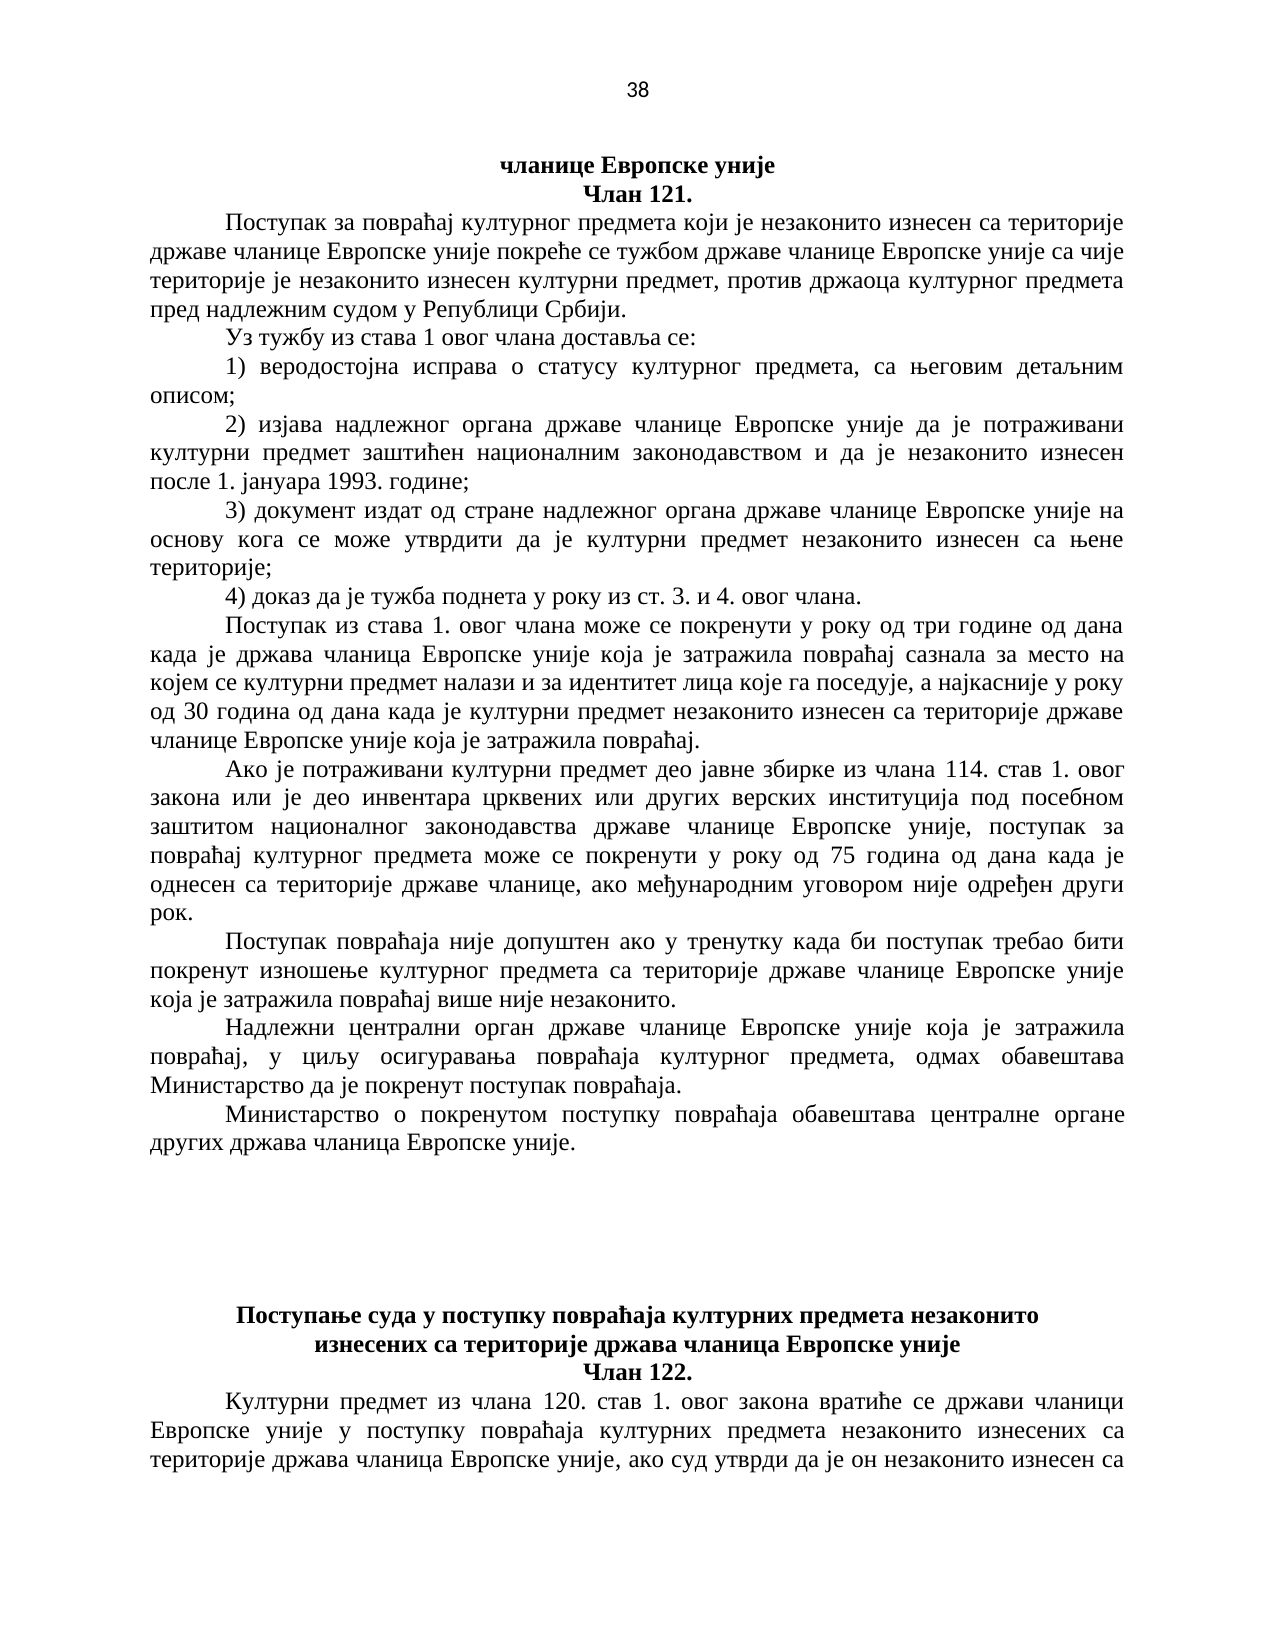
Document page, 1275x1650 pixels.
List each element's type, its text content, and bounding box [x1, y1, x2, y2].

text изнесених са територије држава чланица Европске уније [150, 1329, 1125, 1357]
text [150, 1386, 1125, 1472]
text 2) изјава надлежног органа државе чланице Европске уније да је потраживани културни предмет заштићен националним законодавством и да је незаконито изнесен после 1. јануара 1993. године; [150, 409, 1125, 495]
text Поступање суда у поступку повраћаја културних предмета незаконито [150, 1300, 1125, 1329]
text Члан 122. [150, 1357, 1125, 1386]
text Уз тужбу из става 1 овог члана доставља се: [150, 322, 1125, 351]
text Надлежни централни орган државе чланице Европске уније која је затражила повраћај, у циљу осигуравања повраћаја културног предмета, одмах обавештава Министарство да је покренут поступак повраћаја. [150, 1012, 1125, 1099]
text Министарство о покренутом поступку повраћаја обавештава централне органе других држава чланица Европске уније. [150, 1099, 1125, 1156]
text Поступак за повраћај културног предмета који је незаконито изнесен са територије државе чланице Европске уније покреће се тужбом државе чланице Европске уније са чије територије је незаконито изнесен културни предмет, против држаоца културног предмета пред надлежним судом у Републици Србији. [150, 207, 1125, 322]
text Поступак из става 1. овог члана може се покренути у року од три године од дана када је држава чланица Европске уније која је затражила повраћај сазнала за место на којем се културни предмет налази и за идентитет лица које га поседује, а најкасније у року од 30 година од дана када је културни предмет незаконито изнесен са територије државе чланице Европске уније која је затражила повраћај. [150, 610, 1125, 754]
text Ако је потраживани културни предмет дeо јавне збирке из члана 114. став 1. овог закона или је део инвентара црквених или других верских институција под посебном заштитом националног законодавства државе чланице Европске уније, поступак за повраћај културног предмета може се покренути у року од 75 година од дана када је однесен са територије државе чланице, ако међународним уговором није одређен други рок. [150, 754, 1125, 926]
text чланице Европске уније [150, 150, 1125, 179]
text 4) доказ да је тужба поднета у року из ст. 3. и 4. овог члана. [150, 581, 1125, 610]
text 1) веродостојна исправа о статусу културног предмета, са његовим детаљним описом; [150, 351, 1125, 409]
text Члан 121. [150, 179, 1125, 207]
text Поступак повраћаја није допуштен ако у тренутку када би поступак требао бити покренут изношење културног предмета са територије државе чланице Европске уније која је затражила повраћај више није незаконито. [150, 926, 1125, 1012]
text 3) документ издат од стране надлежног органа државе чланице Европске уније на основу кога се може утврдити да је културни предмет незаконито изнесен са њене територије; [150, 495, 1125, 581]
